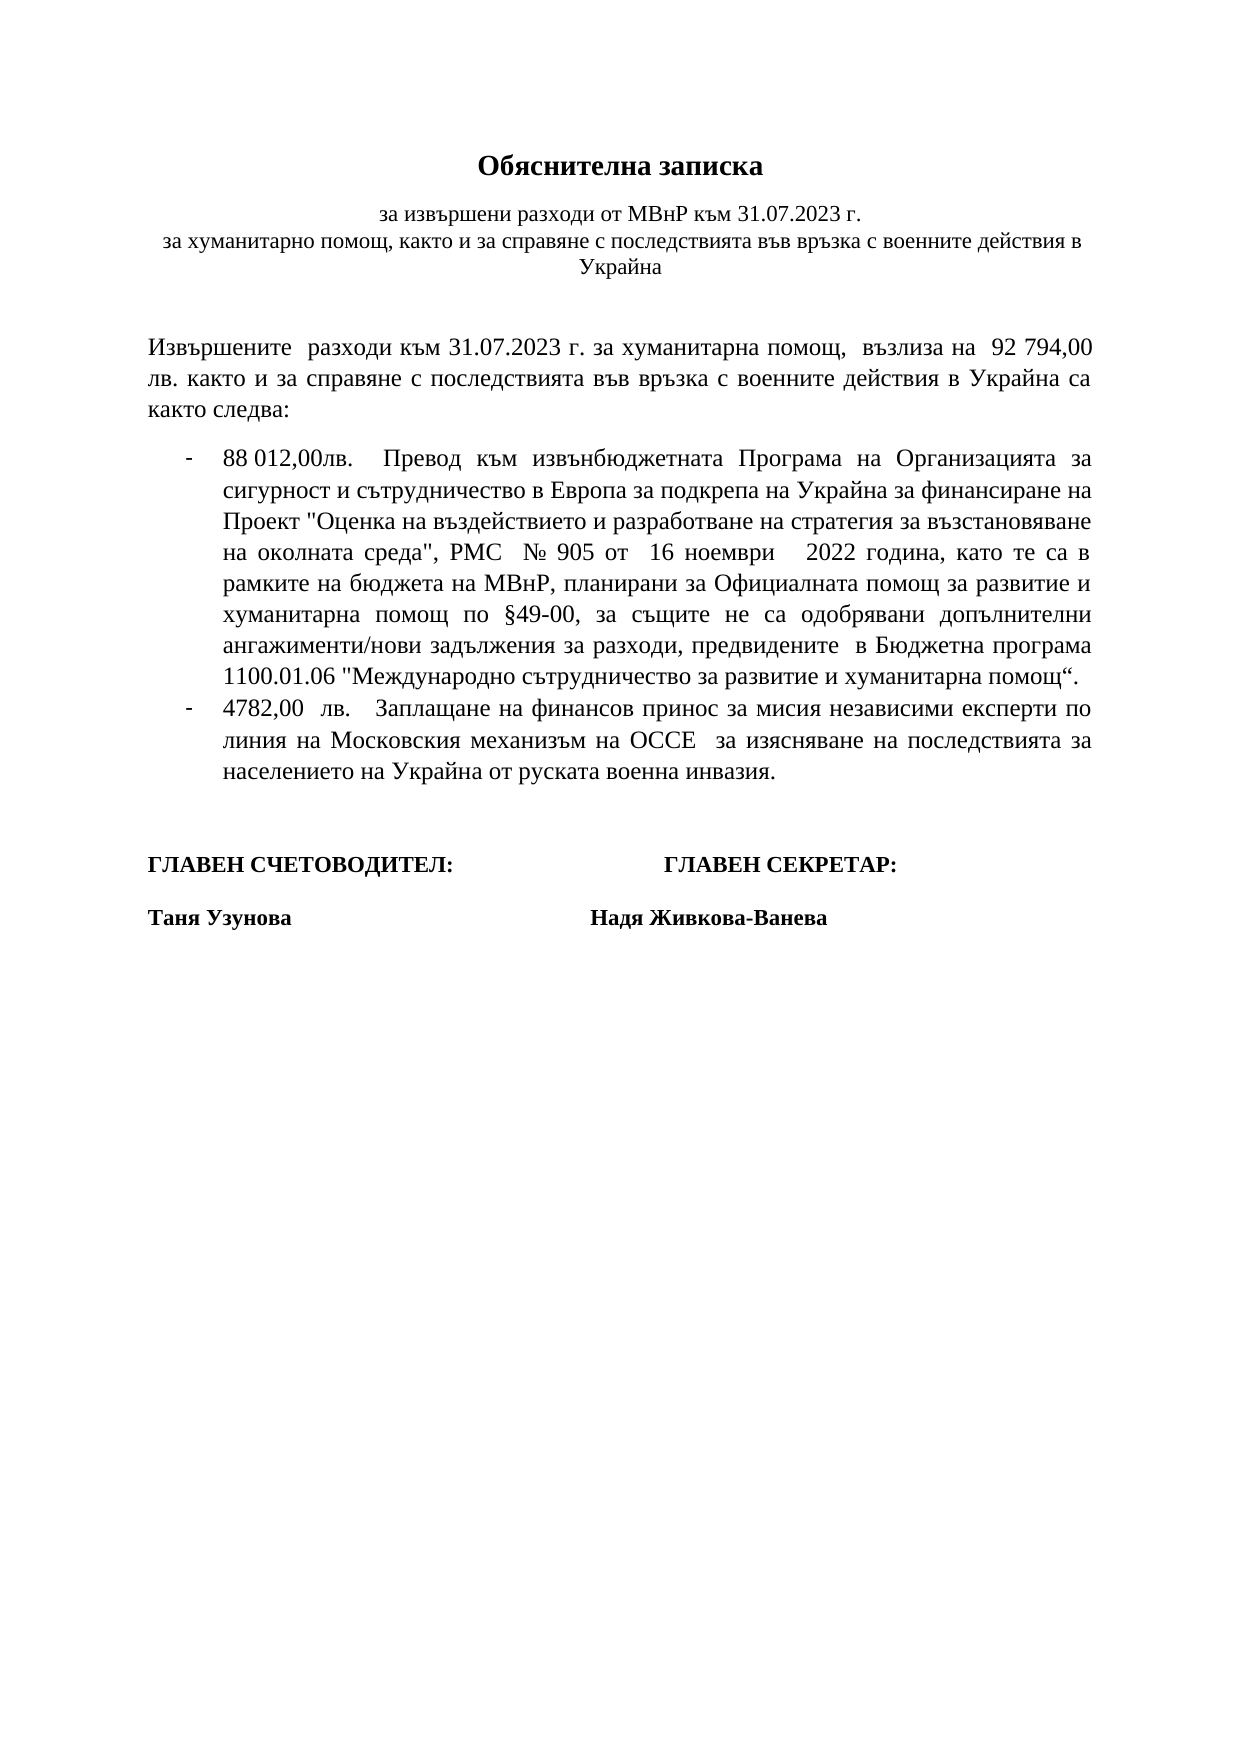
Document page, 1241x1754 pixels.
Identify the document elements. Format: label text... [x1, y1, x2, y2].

text Извършените разходи към 31.07.2023 г. за хуманитарна помощ, възлиза на 92 794,00 лв. както и за справяне с последствията във връзка с военните действия в Украйна са както следва: [148, 332, 1093, 423]
list 4782,00 лв. Заплащане на финансов принос за мисия независими експерти по линия на Московския механизъм на ОССЕ за изясняване на последствията за населението на Украйна от руската военна инвазия. [185, 692, 1093, 785]
list 88 012,00лв. Превод към извънбюджетната Програма на Организацията за сигурност и сътрудничество в Европа за подкрепа на Украйна за финансиране на Проект "Оценка на въздействието и разработване на стратегия за възстановяване на околната среда", РМС № 905 от 16 ноември 2022 година, като те са в рамките на бюджета на МВнР, планирани за Официалната помощ за развитие и хуманитарна помощ по §49-00, за същите не са одобрявани допълнителни ангажименти/нови задължения за разходи, предвидените в Бюджетна програма 1100.01.06 "Международно сътрудничество за развитие и хуманитарна помощ“. [185, 442, 1093, 690]
text Таня Узунова Надя Живкова-Ванева [148, 904, 1093, 931]
text за извършени разходи от МВнР към 31.07.2023 г. [148, 200, 1093, 227]
text Обяснителна записка [148, 148, 1093, 181]
text ГЛАВЕН СЧЕТОВОДИТЕЛ: ГЛАВЕН СЕКРЕТАР: [148, 851, 1093, 878]
text за хуманитарно помощ, както и за справяне с последствията във връзка с военните действия в Украйна [148, 227, 1093, 279]
